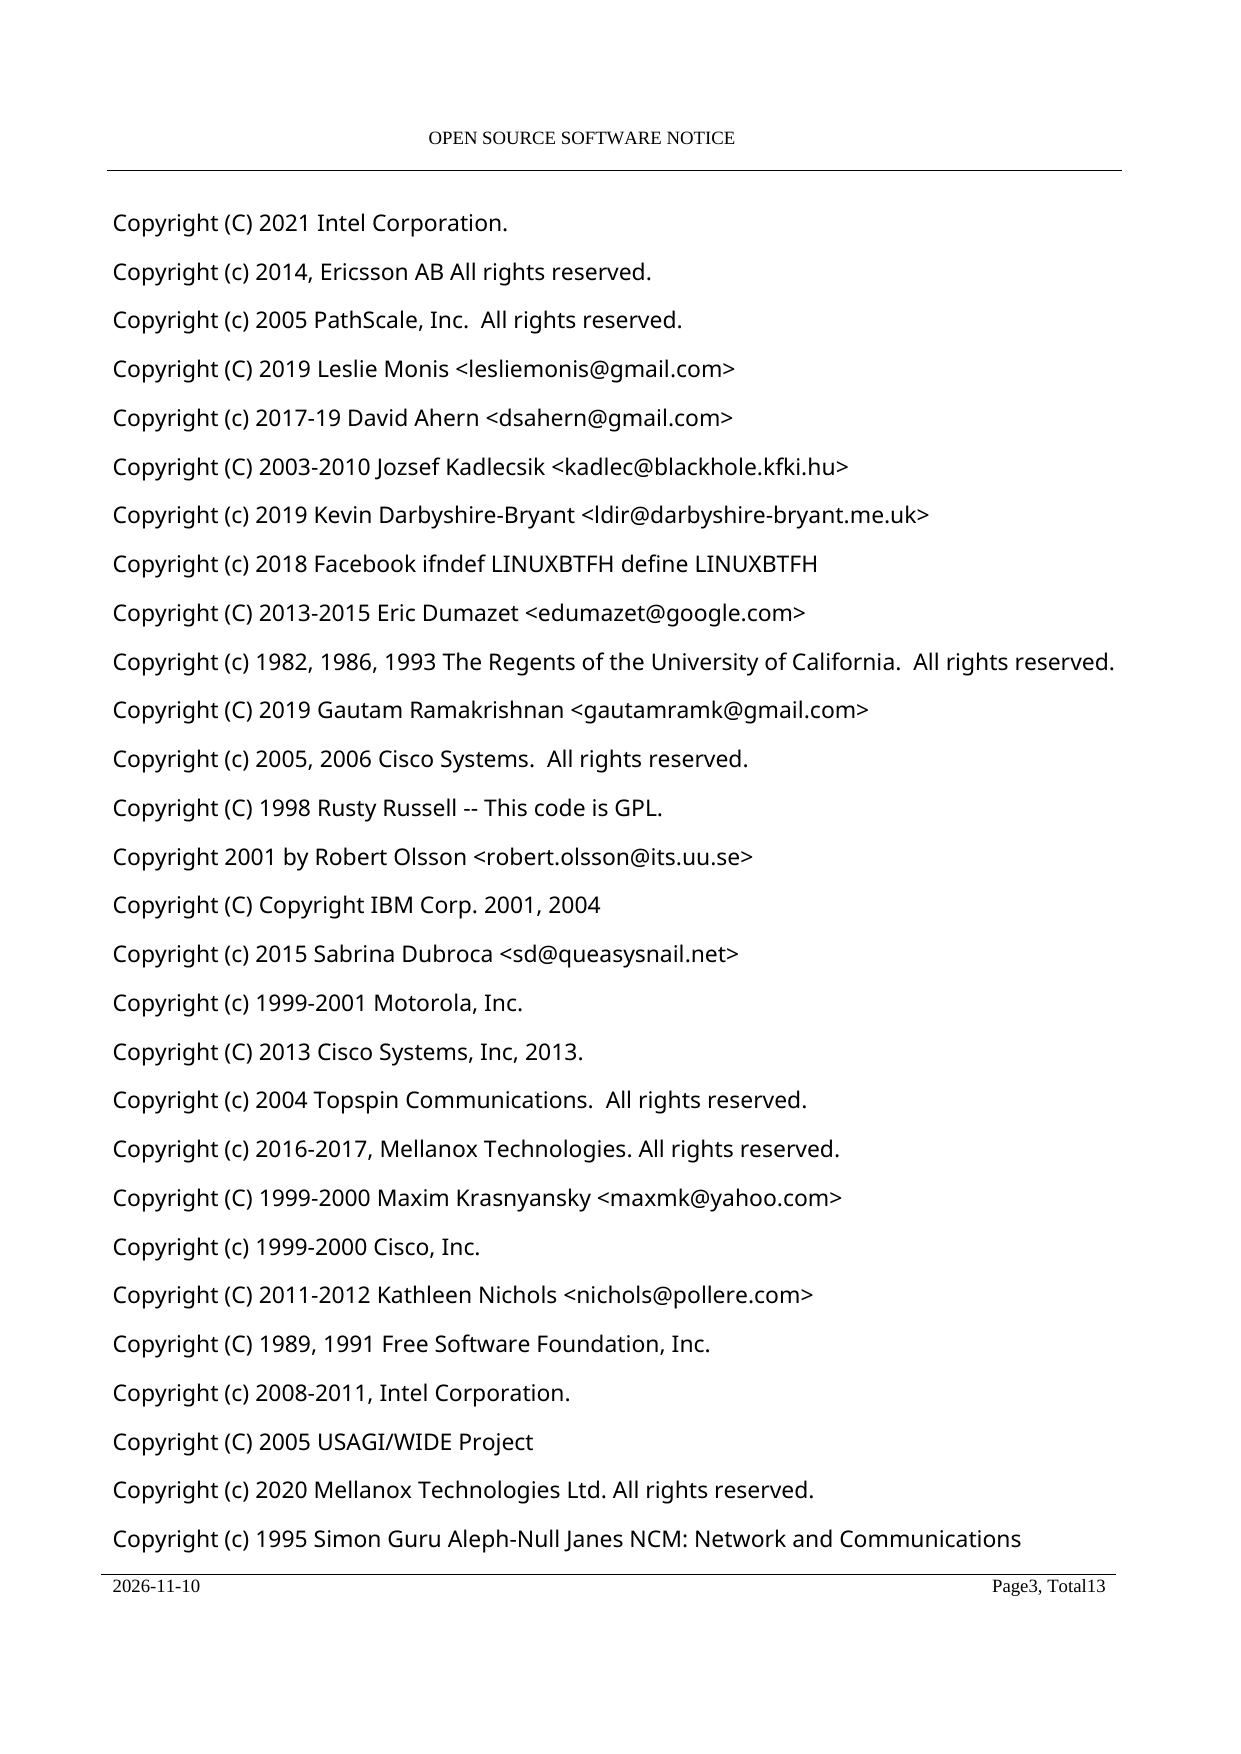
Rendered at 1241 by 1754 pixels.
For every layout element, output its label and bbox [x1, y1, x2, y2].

text [112, 206, 1128, 1555]
